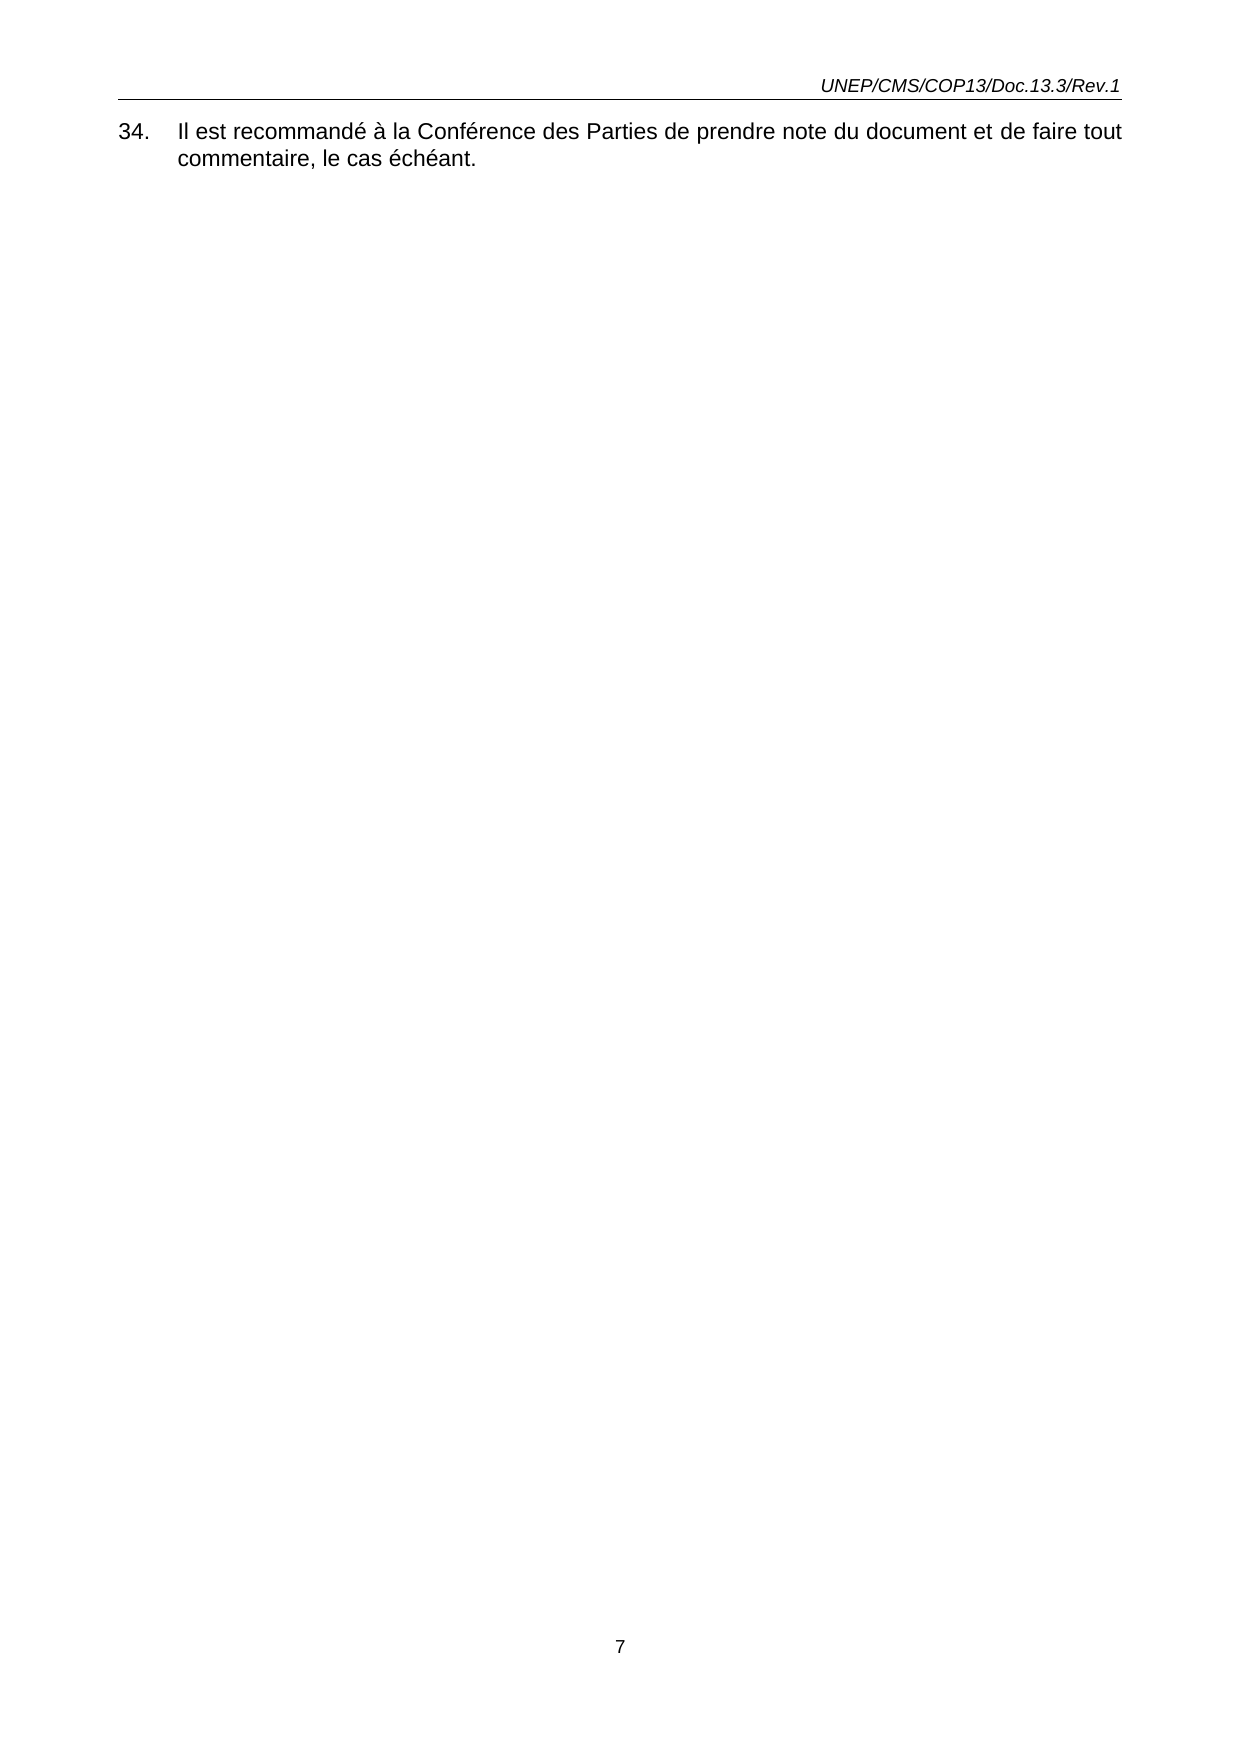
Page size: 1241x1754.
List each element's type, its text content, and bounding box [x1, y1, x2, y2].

list Il est recommandé à la Conférence des Parties de prendre note du document et de faire tout commentaire, le cas échéant. [118, 118, 1122, 171]
